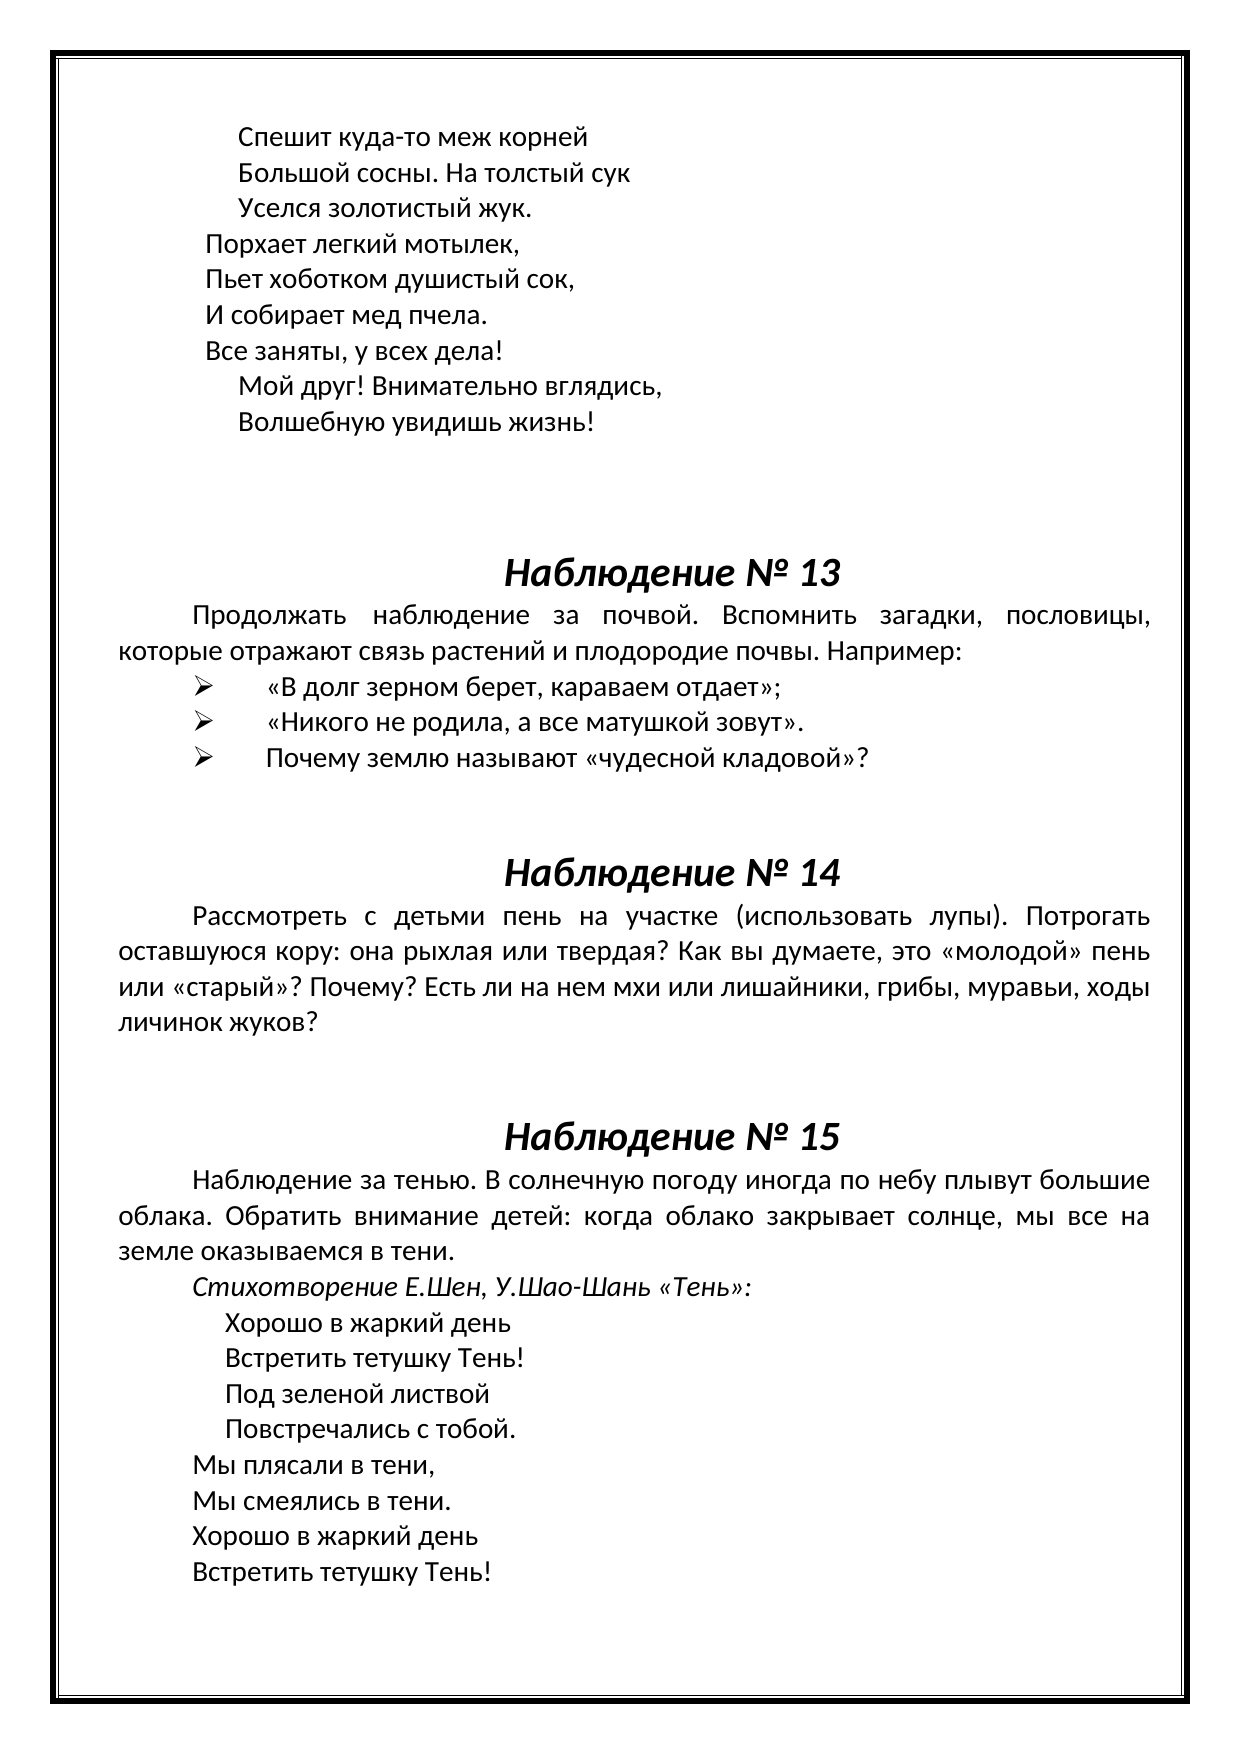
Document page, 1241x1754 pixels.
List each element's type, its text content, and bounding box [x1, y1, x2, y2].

text Стихотворение Е.Шен, У.Шао-Шань «Тень»: [118, 1268, 1152, 1304]
text Встретить тетушку Тень! [118, 1339, 1152, 1375]
text Продолжать наблюдение за почвой. Вспомнить загадки, пословицы, которые отражают связь растений и плодородие почвы. Например: [118, 596, 1152, 668]
text Уселся золотистый жук. [118, 189, 1152, 225]
text Мой друг! Внимательно вглядись, [118, 367, 1152, 403]
list Почему землю называют «чудесной кладовой»? [118, 739, 1152, 774]
text Хорошо в жаркий день [118, 1517, 1152, 1553]
text Спешит куда-то меж корней [118, 118, 1152, 154]
text Большой сосны. На толстый сук [118, 154, 1152, 189]
text Мы смеялись в тени. [118, 1482, 1152, 1517]
text Встретить тетушку Тень! [118, 1553, 1152, 1589]
text Наблюдение № 15 [118, 1110, 1152, 1161]
text Наблюдение № 13 [118, 546, 1152, 596]
text Наблюдение за тенью. В солнечную погоду иногда по небу плывут большие облака. Обратить внимание детей: когда облако закрывает солнце, мы все на земле оказываемся в тени. [118, 1161, 1152, 1268]
text Наблюдение № 14 [118, 846, 1152, 897]
text Мы плясали в тени, [118, 1446, 1152, 1482]
text Все заняты, у всех дела! [118, 332, 1152, 367]
text Повстречались с тобой. [118, 1411, 1152, 1446]
text Хорошо в жаркий день [118, 1304, 1152, 1339]
text И собирает мед пчела. [118, 296, 1152, 332]
list «В долг зерном берет, караваем отдает»; [118, 668, 1152, 703]
text Порхает легкий мотылек, [118, 225, 1152, 261]
text Под зеленой листвой [118, 1375, 1152, 1411]
list «Никого не родила, а все матушкой зовут». [118, 703, 1152, 739]
text Пьет хоботком душистый сок, [118, 261, 1152, 296]
text Волшебную увидишь жизнь! [118, 403, 1152, 439]
text Рассмотреть с детьми пень на участке (использовать лупы). Потрогать оставшуюся кору: она рыхлая или твердая? Как вы думаете, это «молодой» пень или «старый»? Почему? Есть ли на нем мхи или лишайники, грибы, муравьи, ходы личинок жуков? [118, 897, 1152, 1039]
